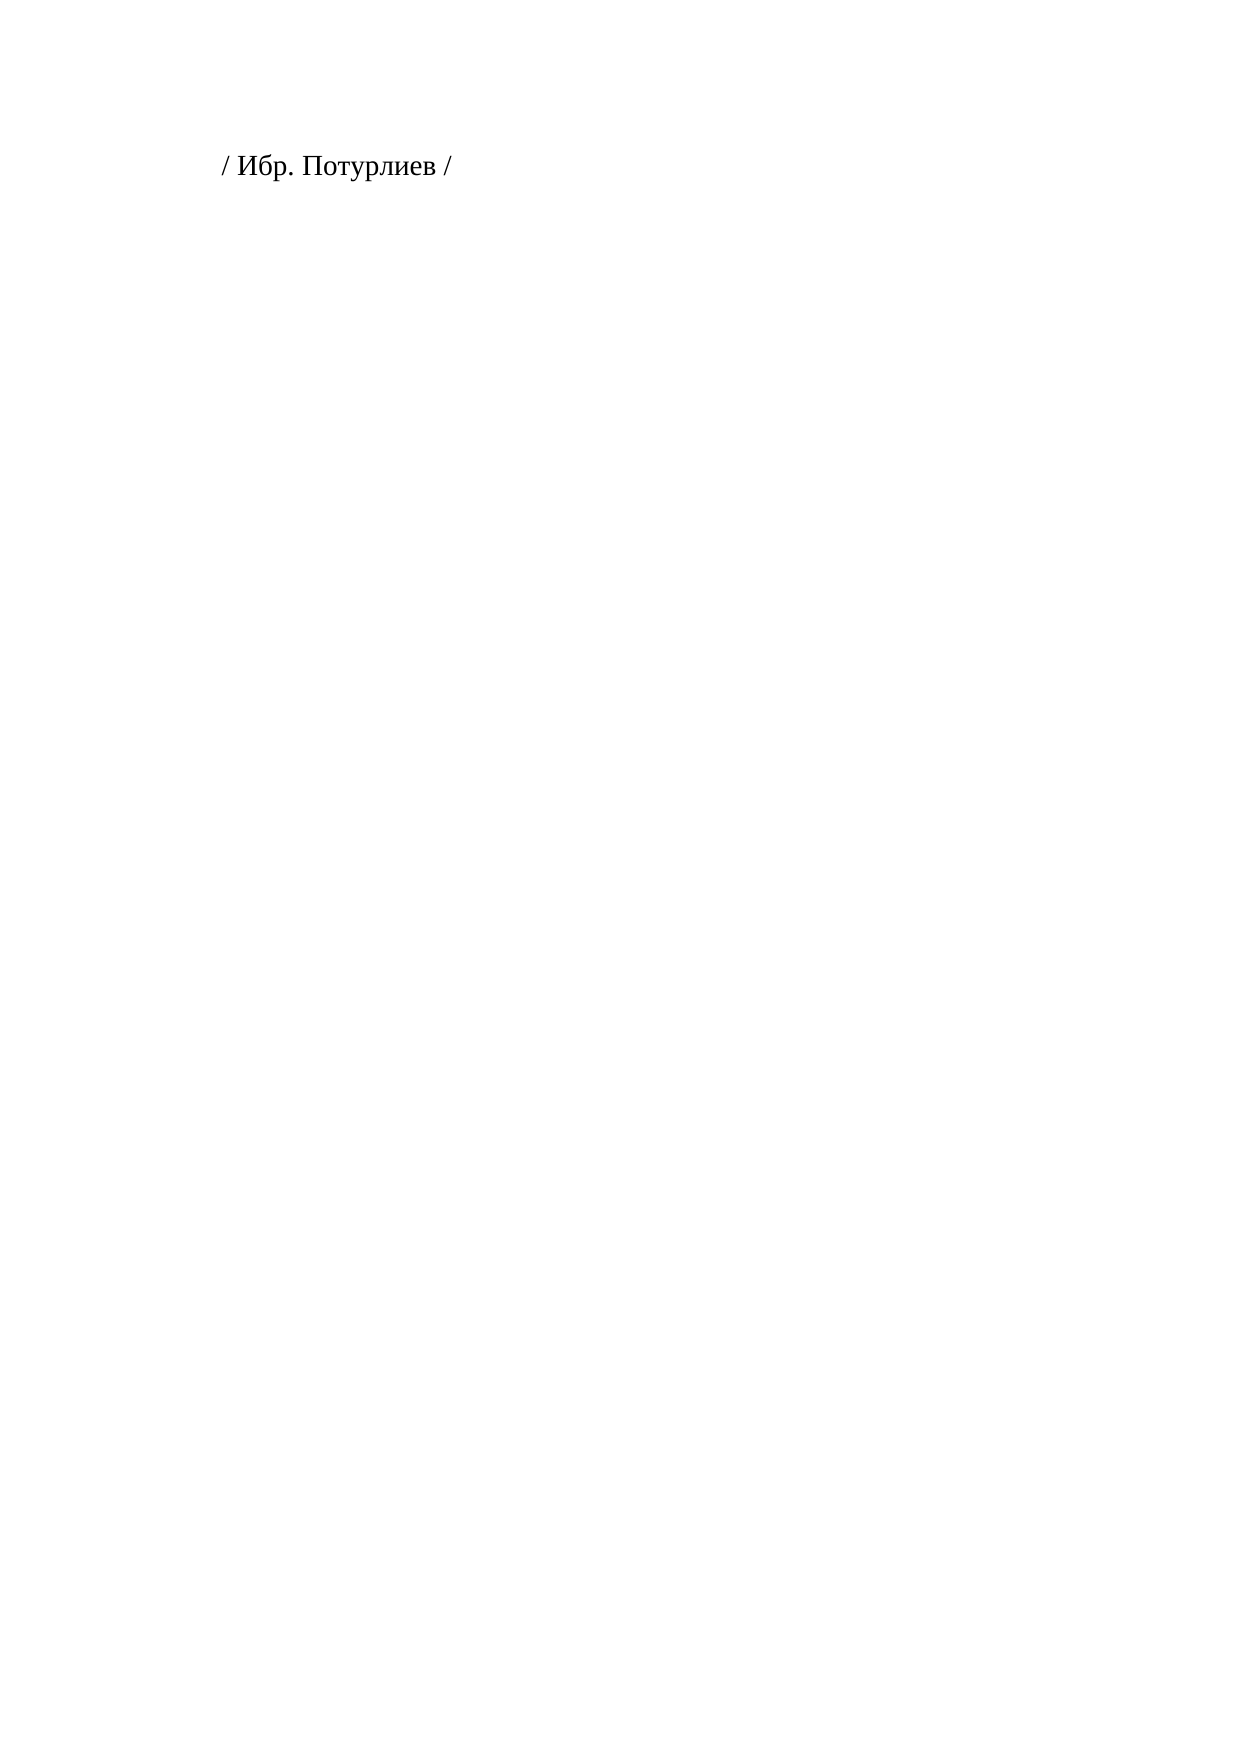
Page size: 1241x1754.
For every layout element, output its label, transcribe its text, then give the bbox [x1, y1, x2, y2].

text / Ибр. Потурлиев / [148, 148, 1093, 181]
